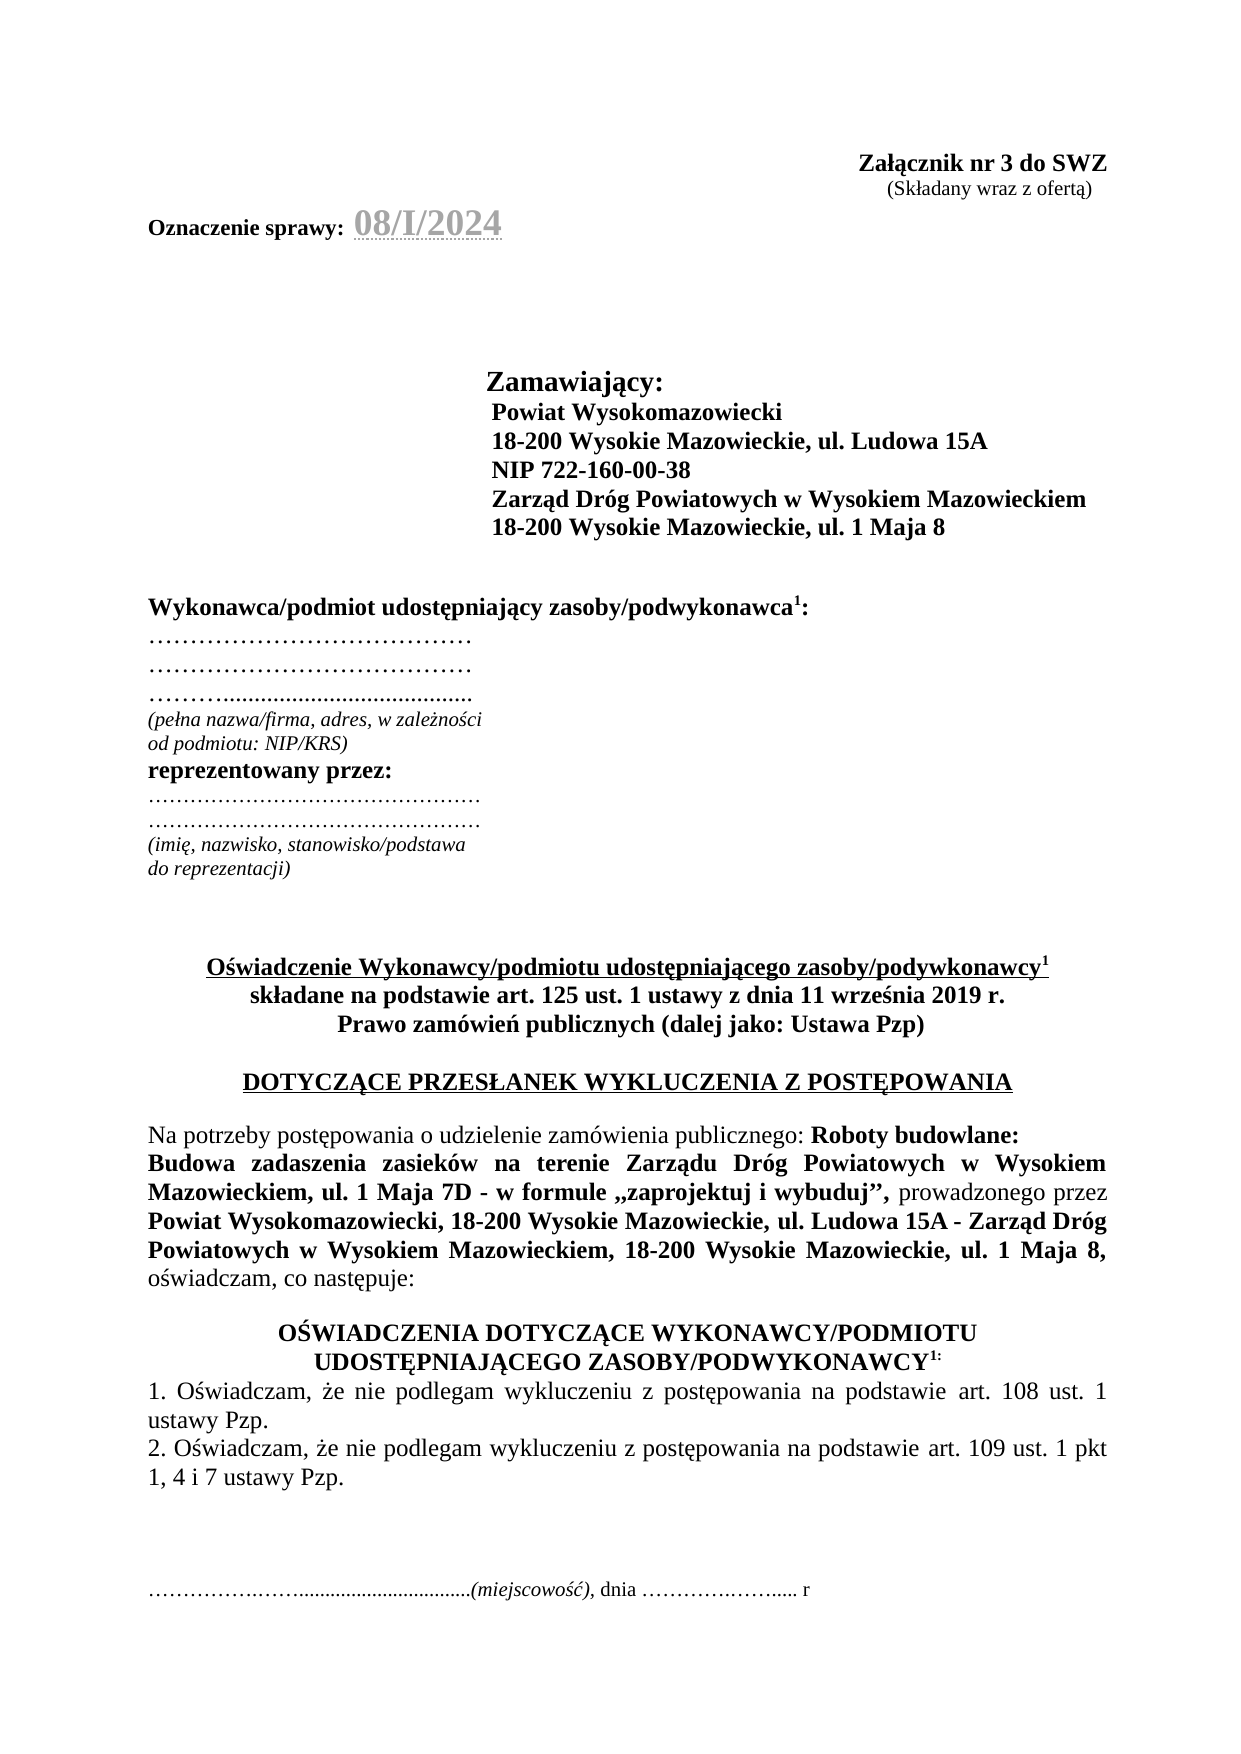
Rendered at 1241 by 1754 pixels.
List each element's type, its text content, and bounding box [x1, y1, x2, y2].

text Powiat Wysokomazowiecki [148, 397, 1107, 426]
text NIP 722-160-00-38 [148, 455, 1107, 484]
text Oświadczenie Wykonawcy/podmiotu udostępniającego zasoby/podywkonawcy1 [148, 952, 1107, 981]
text 18-200 Wysokie Mazowieckie, ul. Ludowa 15A [148, 426, 1107, 455]
text 1. Oświadczam, że nie podlegam wykluczeniu z postępowania na podstawie . [148, 1376, 1107, 1433]
text (imię, nazwisko, stanowisko/podstawa do reprezentacji) [148, 832, 487, 880]
text Budowa zadaszenia zasieków na terenie Zarządu Dróg Powiatowych w Wysokiem Mazowieckiem, ul. 1 Maja 7D - w formule ,,zaprojektuj i wybuduj’’, prowadzonego przez Powiat Wysokomazowiecki, 18-200 Wysokie Mazowieckie, ul. Ludowa 15A - Zarząd Dróg Powiatowych w Wysokiem Mazowieckiem, 18-200 Wysokie Mazowieckie, ul. 1 Maja 8, oświadczam, co następuje: [148, 1148, 1107, 1292]
text Zarząd Dróg Powiatowych w Wysokiem Mazowieckiem [148, 484, 1107, 512]
text ……………………………………………………………………………........................................ [148, 620, 487, 707]
text 18-200 Wysokie Mazowieckie, ul. 1 Maja 8 [148, 512, 1107, 541]
text Wykonawca/podmiot udostępniający zasoby/podwykonawca1: [148, 592, 1107, 620]
text (pełna nazwa/firma, adres, w zależności od podmiotu: NIP/KRS) [148, 707, 487, 755]
text reprezentowany przez: [148, 755, 1107, 783]
text …………………………………………………………………………………… [148, 783, 487, 832]
text OŚWIADCZENIA DOTYCZĄCE WYKONAWCY/PODMIOTU UDOSTĘPNIAJĄCEGO ZASOBY/PODWYKONAWCY1: [148, 1318, 1107, 1376]
text składane na podstawie ustawy z dnia 11 września 2019 r. [148, 981, 1107, 1009]
text Zamawiający: [148, 364, 1107, 397]
text (Składany wraz z ofertą) [148, 176, 1107, 200]
text Oznaczenie sprawy: 08/I/2024 [148, 200, 1107, 243]
text …………….…….................................(miejscowość), dnia ………….……..... r [148, 1577, 1107, 1601]
text Załącznik nr 3 do SWZ [148, 148, 1107, 176]
text DOTYCZĄCE PRZESŁANEK WYKLUCZENIA Z POSTĘPOWANIA [148, 1067, 1107, 1096]
text 2. Oświadczam, że nie podlegam wykluczeniu z postępowania na podstawie , i . [148, 1433, 1107, 1491]
text Na potrzeby postępowania o udzielenie zamówienia publicznego: Roboty budowlane: [148, 1120, 1107, 1148]
text (dalej jako: ) [148, 1009, 1107, 1038]
